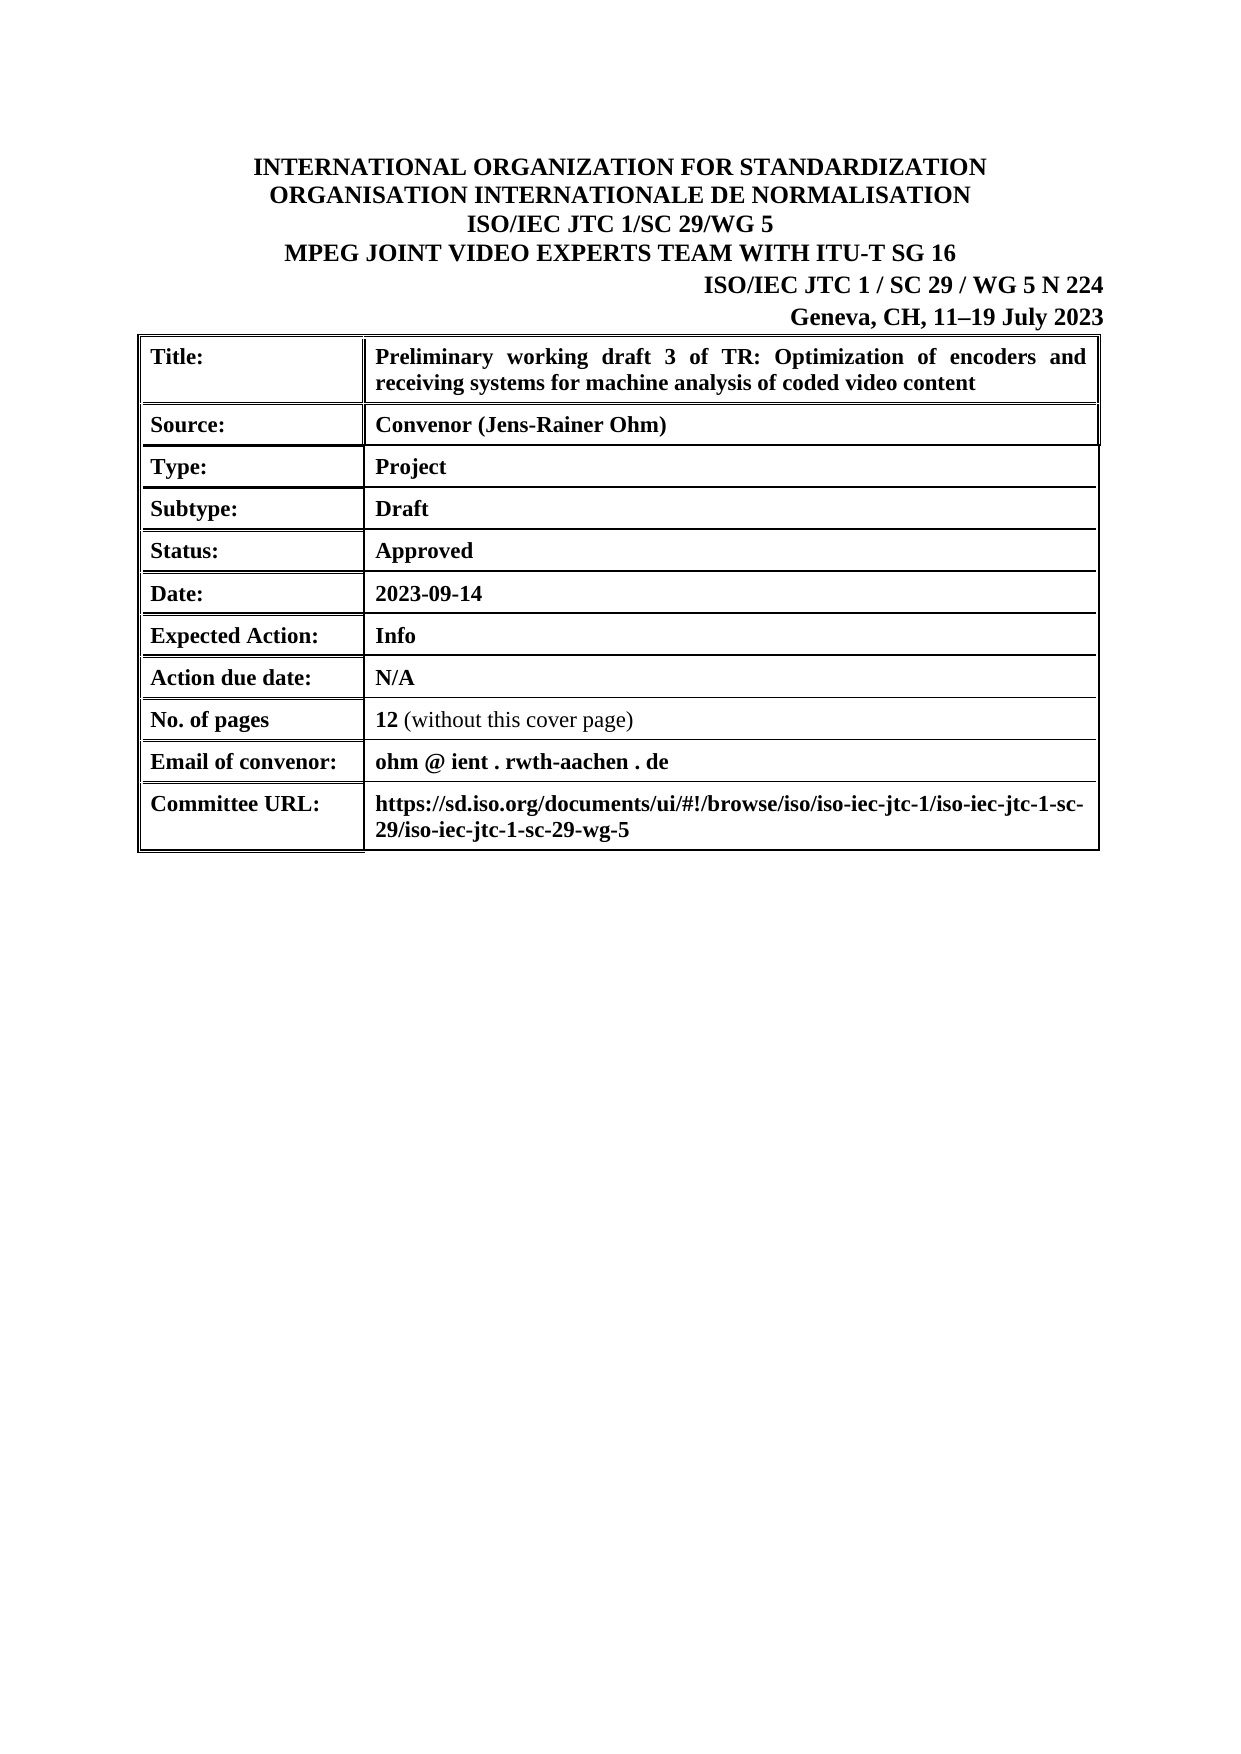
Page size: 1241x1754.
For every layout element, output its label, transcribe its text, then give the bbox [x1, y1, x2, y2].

table_cell [135, 332, 1105, 854]
table_cell ISO/IEC JTC 1 / SC 29 / WG 5 N 224 [135, 268, 1105, 300]
table_header INTERNATIONAL ORGANIZATION FOR STANDARDIZATION ORGANISATION INTERNATIONALE DE NORMALISATION ISO/IEC JTC 1/SC 29/WG 5 MPEG JOINT VIDEO EXPERTS TEAM WITH ITU-T SG 16 [135, 150, 1105, 268]
table_cell Geneva, CH, 11–19 July 2023 [135, 300, 1105, 332]
